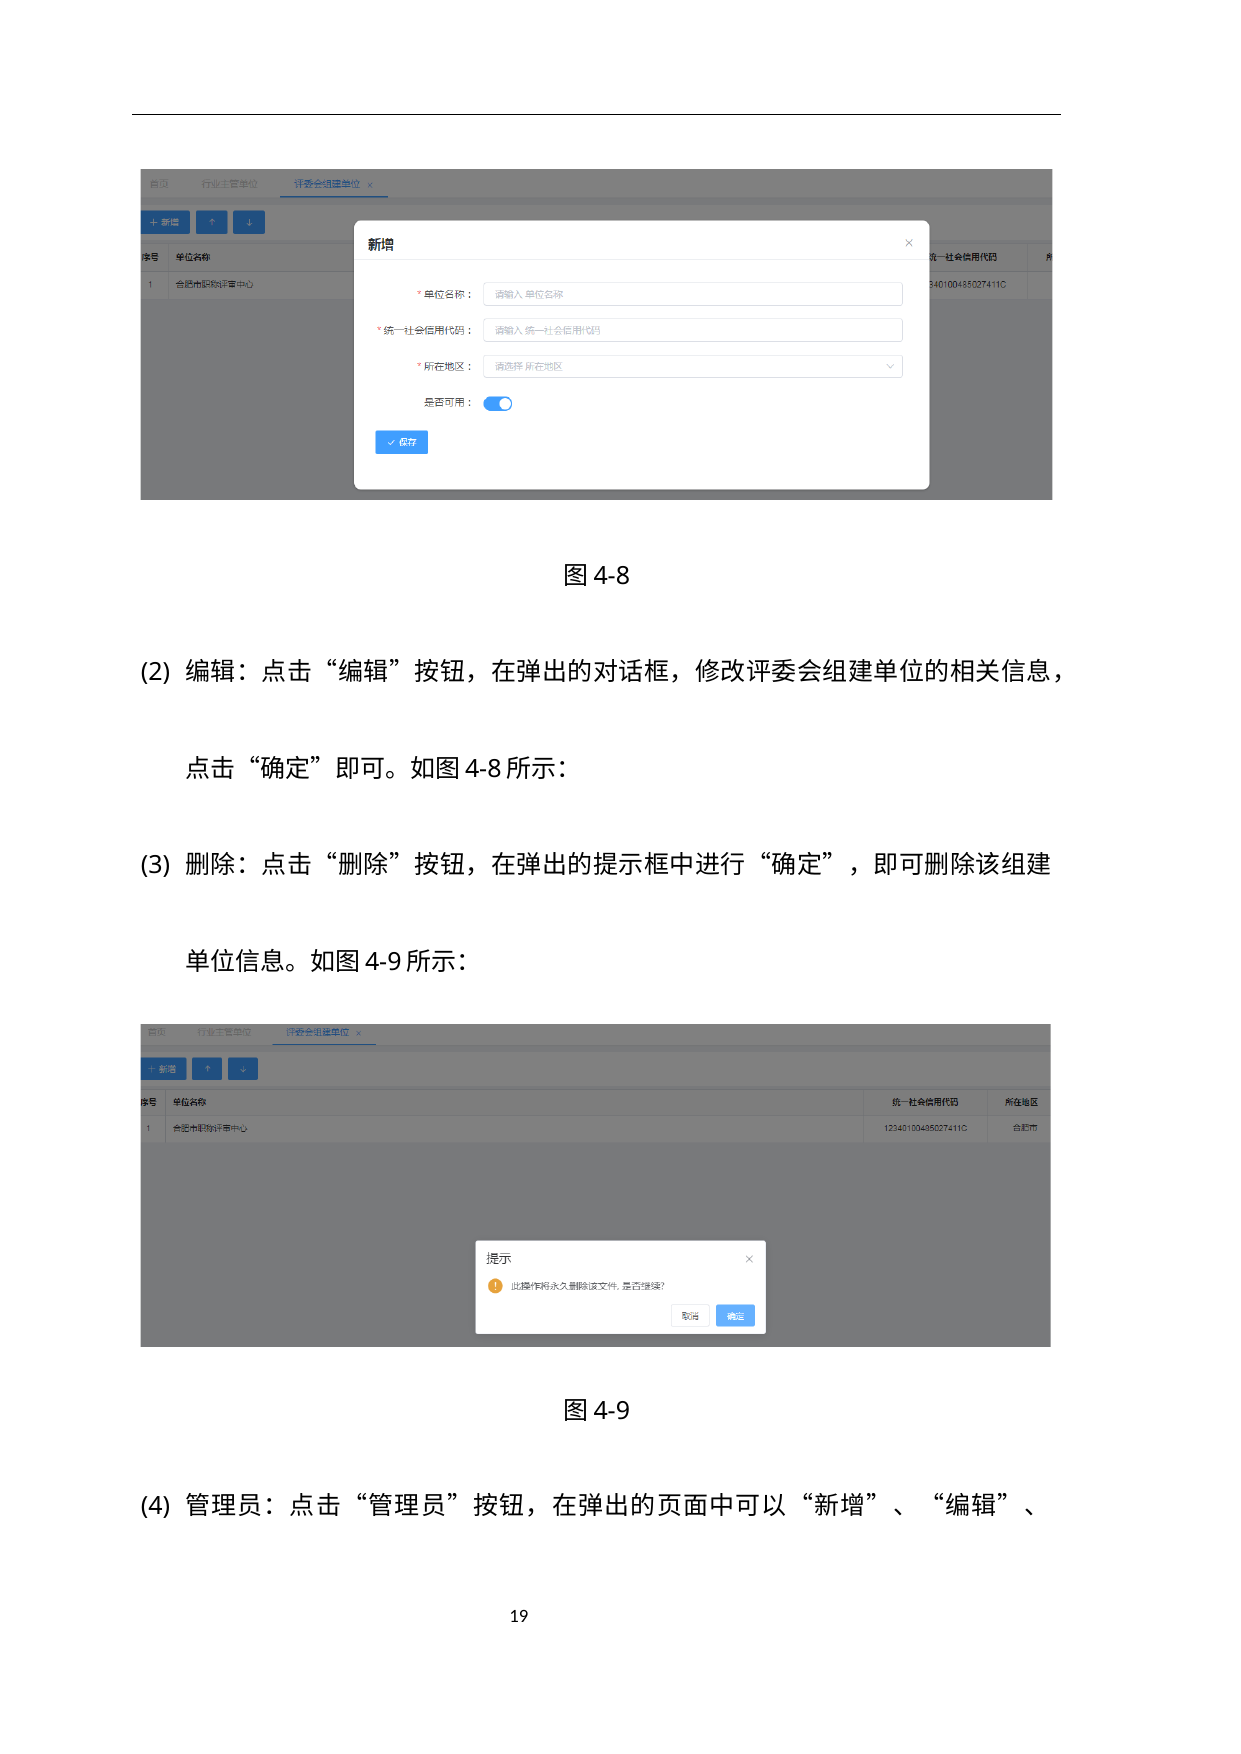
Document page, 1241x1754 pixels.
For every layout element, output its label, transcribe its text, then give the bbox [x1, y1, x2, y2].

list 删除：点击“删除”按钮，在弹出的提示框中进行“确定”，即可删除该组建单位信息。如图4-9所示： [141, 830, 1053, 992]
list 编辑：点击“编辑”按钮，在弹出的对话框，修改评委会组建单位的相关信息，点击“确定”即可。如图4-8所示： [141, 637, 1053, 799]
picture [140, 1024, 1051, 1347]
list 图4-9 [141, 1376, 1053, 1441]
list 图4-8 [141, 541, 1053, 606]
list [141, 1471, 1053, 1536]
picture [140, 169, 1053, 500]
